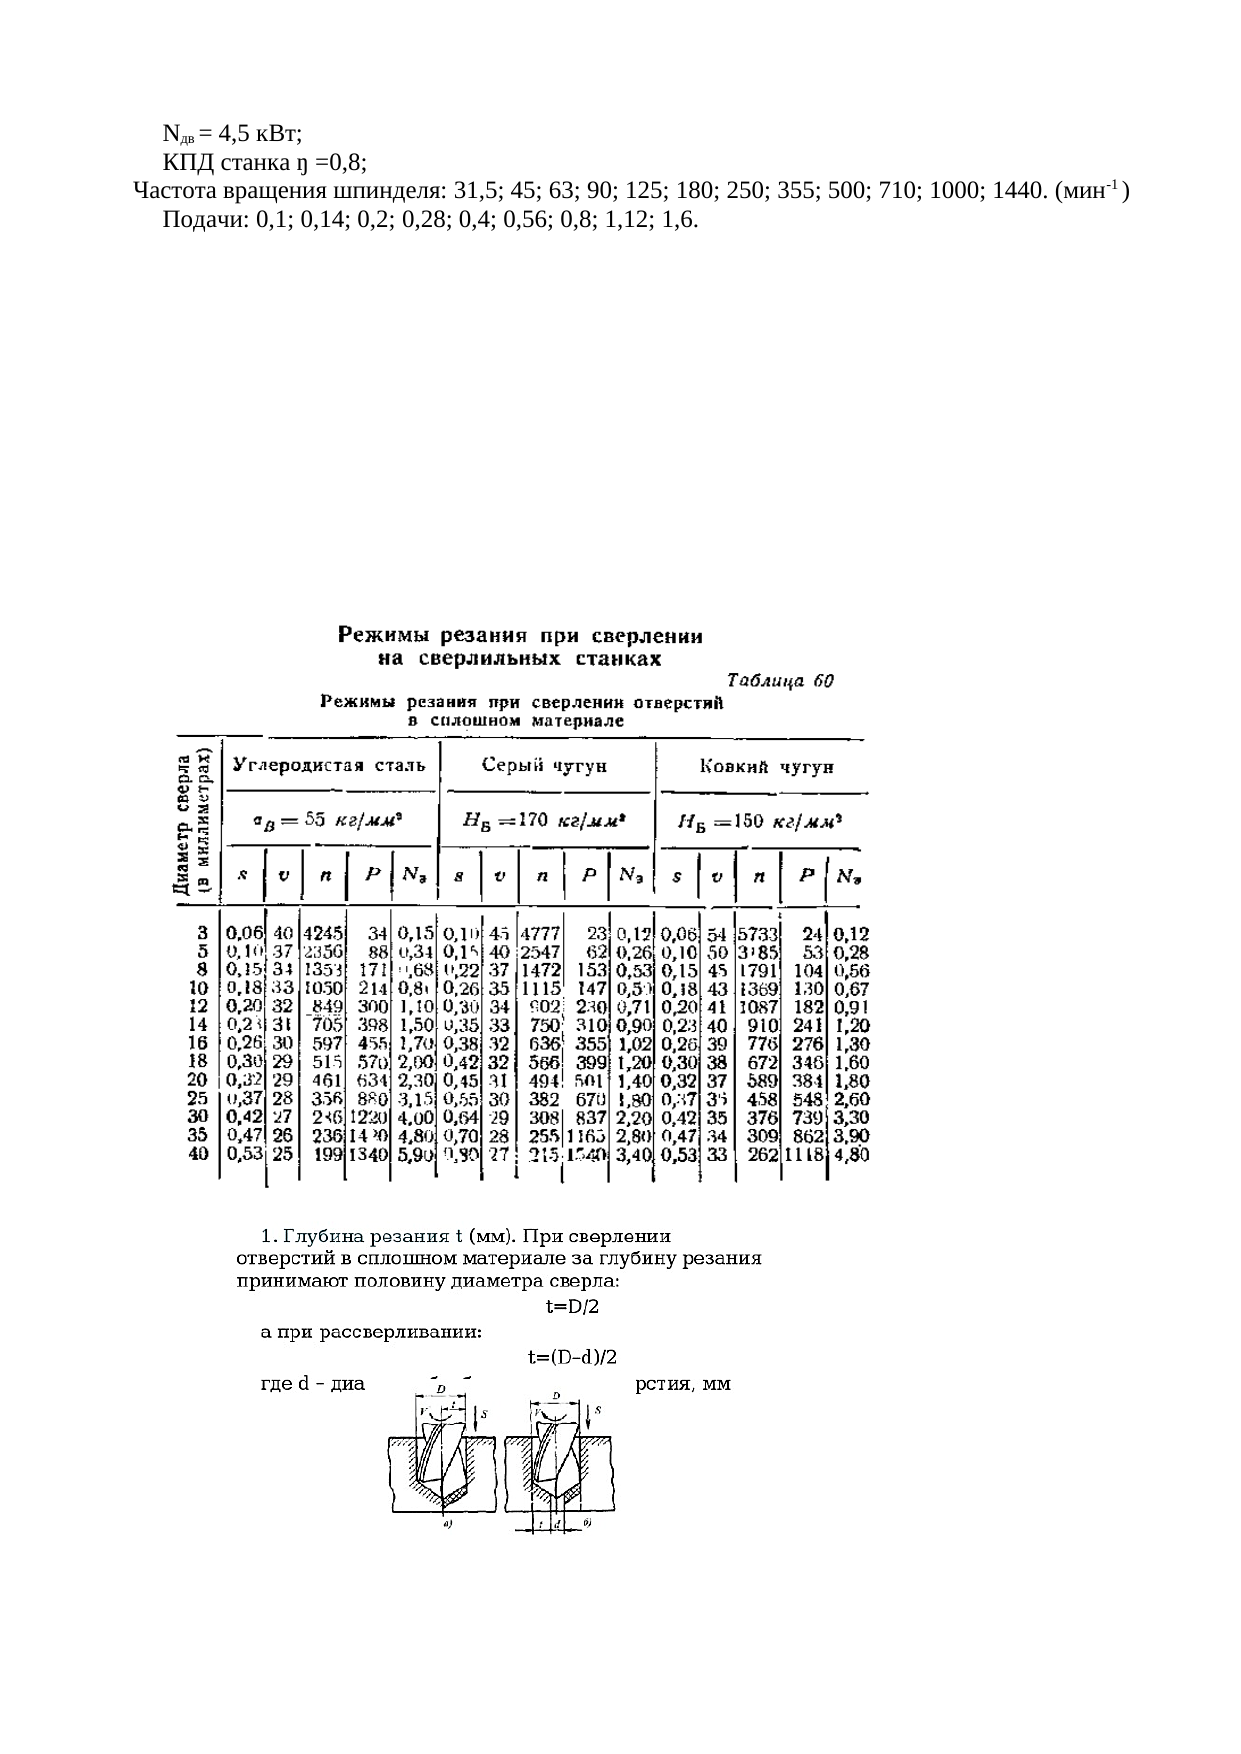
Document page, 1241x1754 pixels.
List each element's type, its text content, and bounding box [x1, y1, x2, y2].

text КПД станка ŋ =0,8; [162, 147, 1152, 176]
text Подачи: 0,1; 0,14; 0,2; 0,28; 0,4; 0,56; 0,8; 1,12; 1,6. [162, 204, 1152, 233]
text Nдв = 4,5 кВт; [162, 118, 1152, 147]
picture [200, 1215, 801, 1566]
text Частота вращения шпинделя: 31,5; 45; 63; 90; 125; 180; 250; 355; 500; 710; 1000; 1440. (мин-1 ) [133, 176, 1152, 204]
